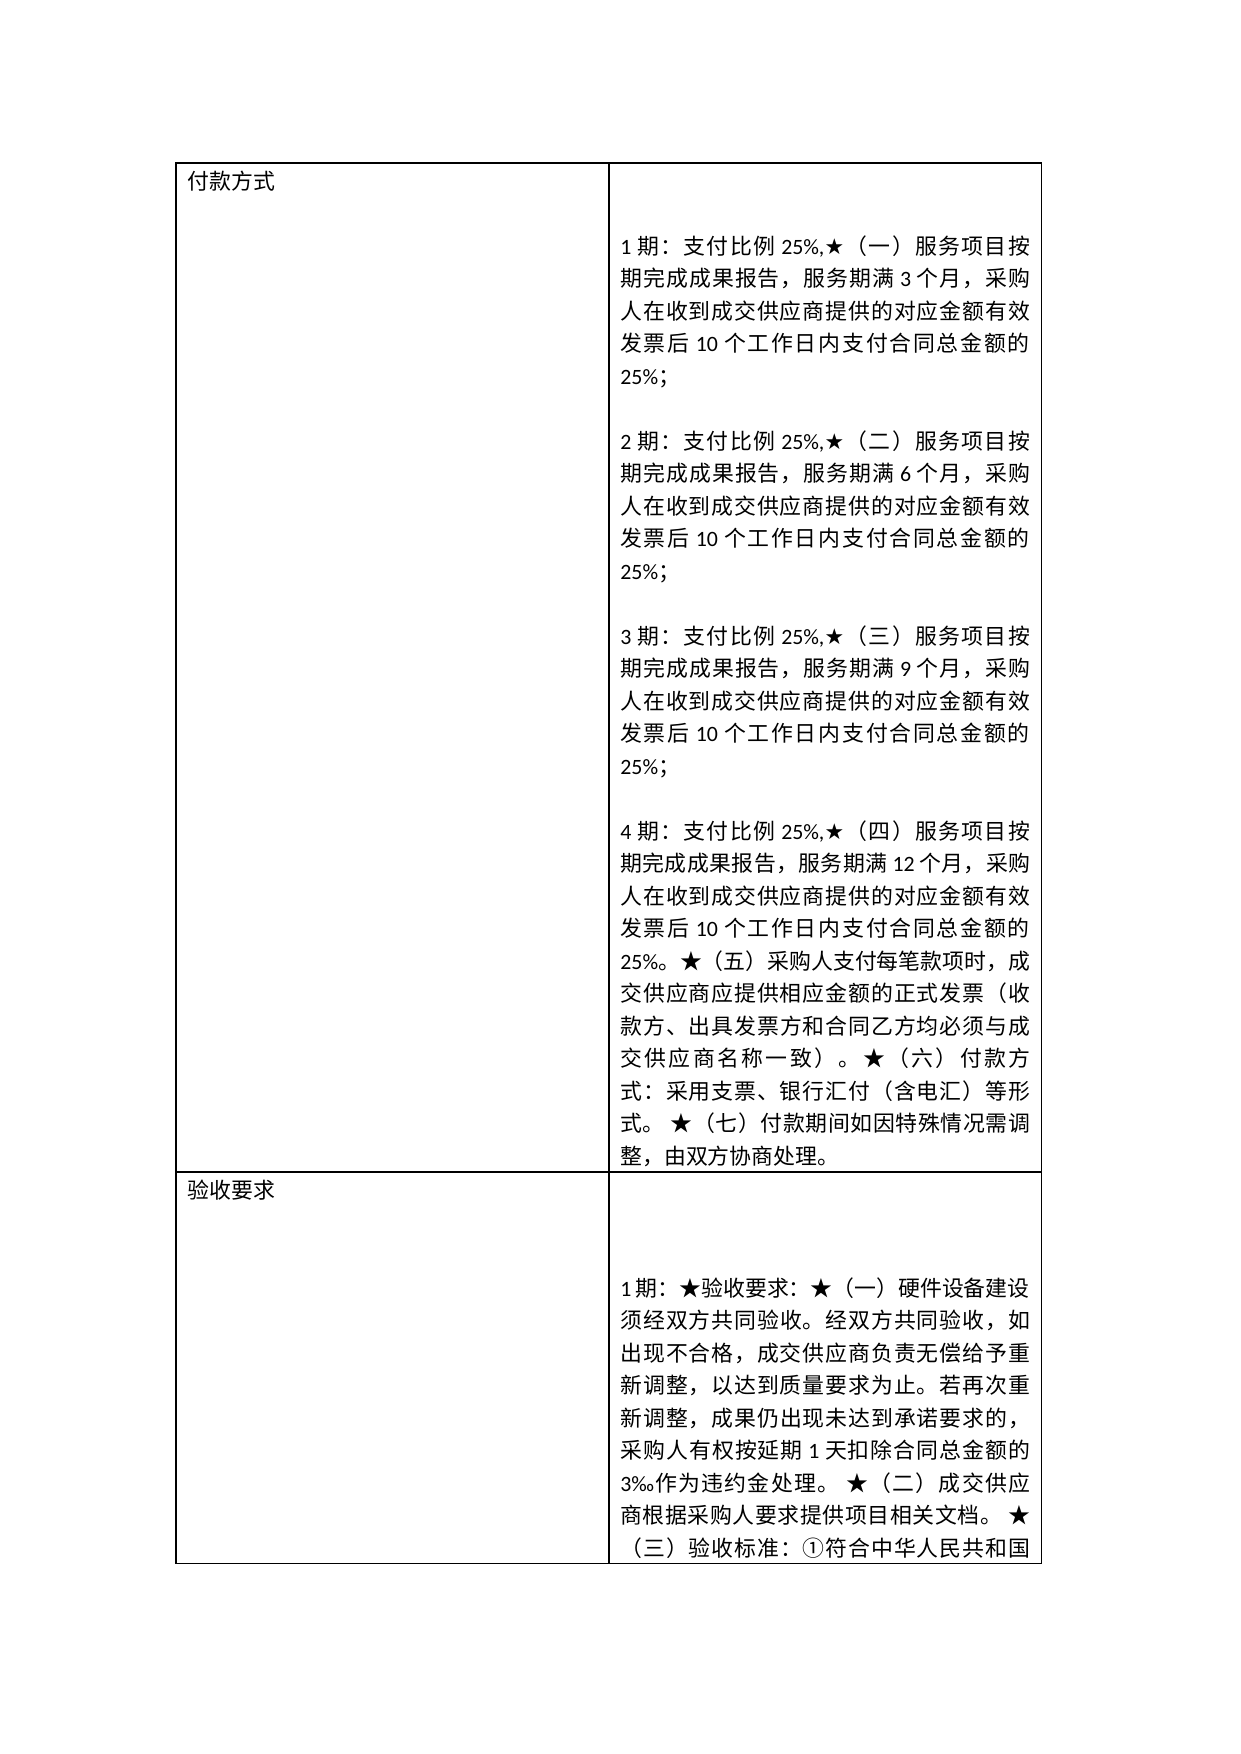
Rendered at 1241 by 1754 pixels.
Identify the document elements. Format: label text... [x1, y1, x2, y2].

table_cell 付款方式 [177, 164, 608, 1171]
table_cell 1期：支付比例25%,★（一）服务项目按期完成成果报告，服务期满3个月，采购人在收到成交供应商提供的对应金额有效发票后10个工作日内支付合同总金额的25%； 2期：支付比例25%,★（二）服务项目按期完成成果报告，服务期满6个月，采购人在收到成交供应商提供的对应金额有效发票后10个工作日内支付合同总金额的25%； 3期：支付比例25%,★（三）服务项目按期完成成果报告，服务期满9个月，采购人在收到成交供应商提供的对应金额有效发票后10个工作日内支付合同总金额的25%； 4期：支付比例25%,★（四）服务项目按期完成成果报告，服务期满12个月，采购人在收到成交供应商提供的对应金额有效发票后10个工作日内支付合同总金额的25%。★（五）采购人支付每笔款项时，成交供应商应提供相应金额的正式发票（收款方、出具发票方和合同乙方均必须与成交供应商名称一致）。★（六）付款方式：采用支票、银行汇付（含电汇）等形式。 ★（七）付款期间如因特殊情况需调整，由双方协商处理。 [610, 164, 1041, 1171]
table_cell 验收要求 [177, 1173, 608, 1563]
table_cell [610, 1173, 1041, 1563]
